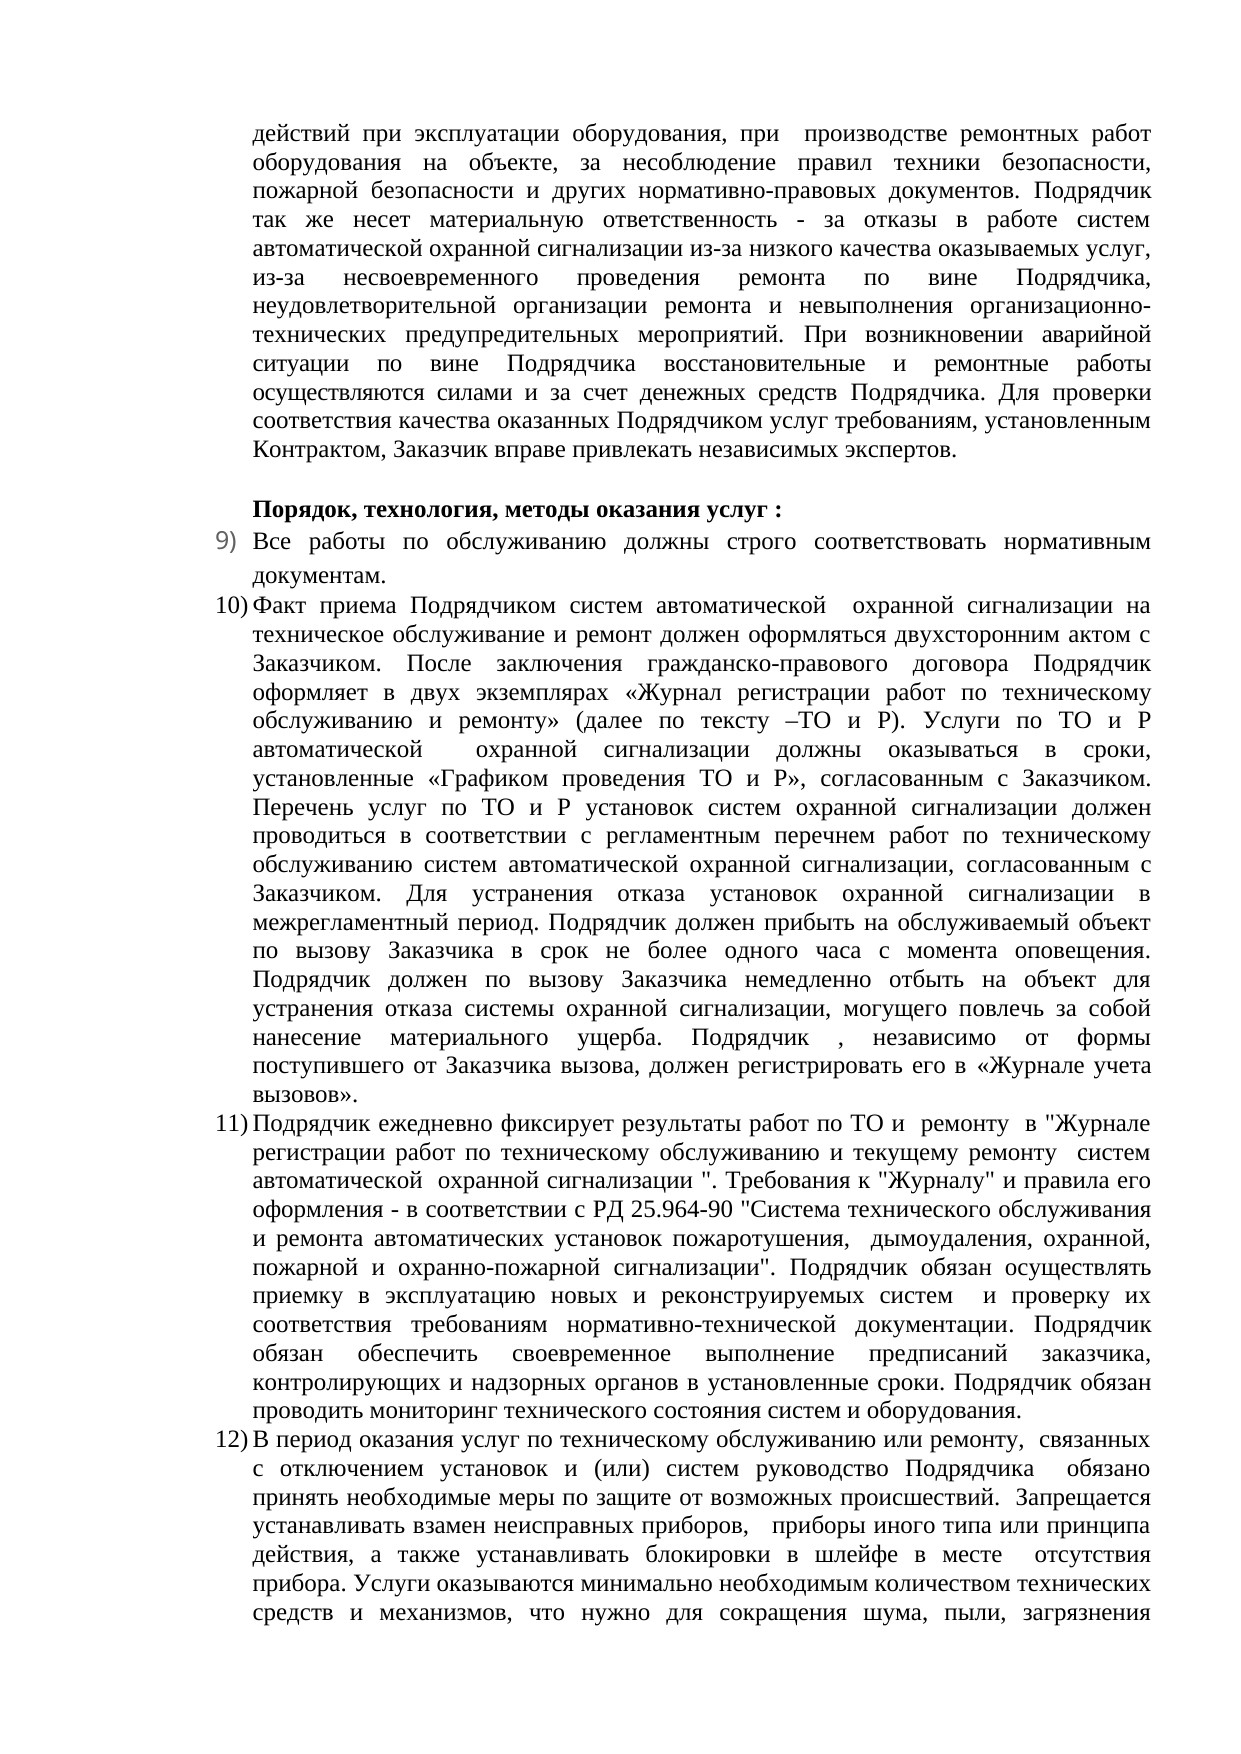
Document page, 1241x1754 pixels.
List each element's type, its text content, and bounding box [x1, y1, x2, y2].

list Все работы по обслуживанию должны строго соответствовать нормативным документам. [215, 522, 1152, 591]
list Подрядчик ежедневно фиксирует результаты работ по ТО и ремонту в "Журнале регистрации работ по техническому обслуживанию и текущему ремонту систем автоматической охранной сигнализации ". Требования к "Журналу" и правила его оформления - в соответствии с РД 25.964-90 "Система технического обслуживания и ремонта автоматических установок пожаротушения, дымоудаления, охранной, пожарной и охранно-пожарной сигнализации". Подрядчик обязан осуществлять приемку в эксплуатацию новых и реконструируемых систем и проверку их соответствия требованиям нормативно-технической документации. Подрядчик обязан обеспечить своевременное выполнение предписаний заказчика, контролирующих и надзорных органов в установленные сроки. Подрядчик обязан проводить мониторинг технического состояния систем и оборудования. [215, 1108, 1152, 1424]
text Порядок, технология, методы оказания услуг : [252, 494, 1152, 522]
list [215, 1424, 1152, 1626]
list Факт приема Подрядчиком систем автоматической охранной сигнализации на техническое обслуживание и ремонт должен оформляться двухсторонним актом с Заказчиком. После заключения гражданско-правового договора Подрядчик оформляет в двух экземплярах «Журнал регистрации работ по техническому обслуживанию и ремонту» (далее по тексту –ТО и Р). Услуги по ТО и Р автоматической охранной сигнализации должны оказываться в сроки, установленные «Графиком проведения ТО и Р», согласованным с Заказчиком. Перечень услуг по ТО и Р установок систем охранной сигнализации должен проводиться в соответствии с регламентным перечнем работ по техническому обслуживанию систем автоматической охранной сигнализации, согласованным с Заказчиком. Для устранения отказа установок охранной сигнализации в межрегламентный период. Подрядчик должен прибыть на обслуживаемый объект по вызову Заказчика в срок не более одного часа с момента оповещения. Подрядчик должен по вызову Заказчика немедленно отбыть на объект для устранения отказа системы охранной сигнализации, могущего повлечь за собой нанесение материального ущерба. Подрядчик , независимо от формы поступившего от Заказчика вызова, должен регистрировать его в «Журнале учета вызовов». [215, 591, 1152, 1108]
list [215, 118, 1152, 463]
